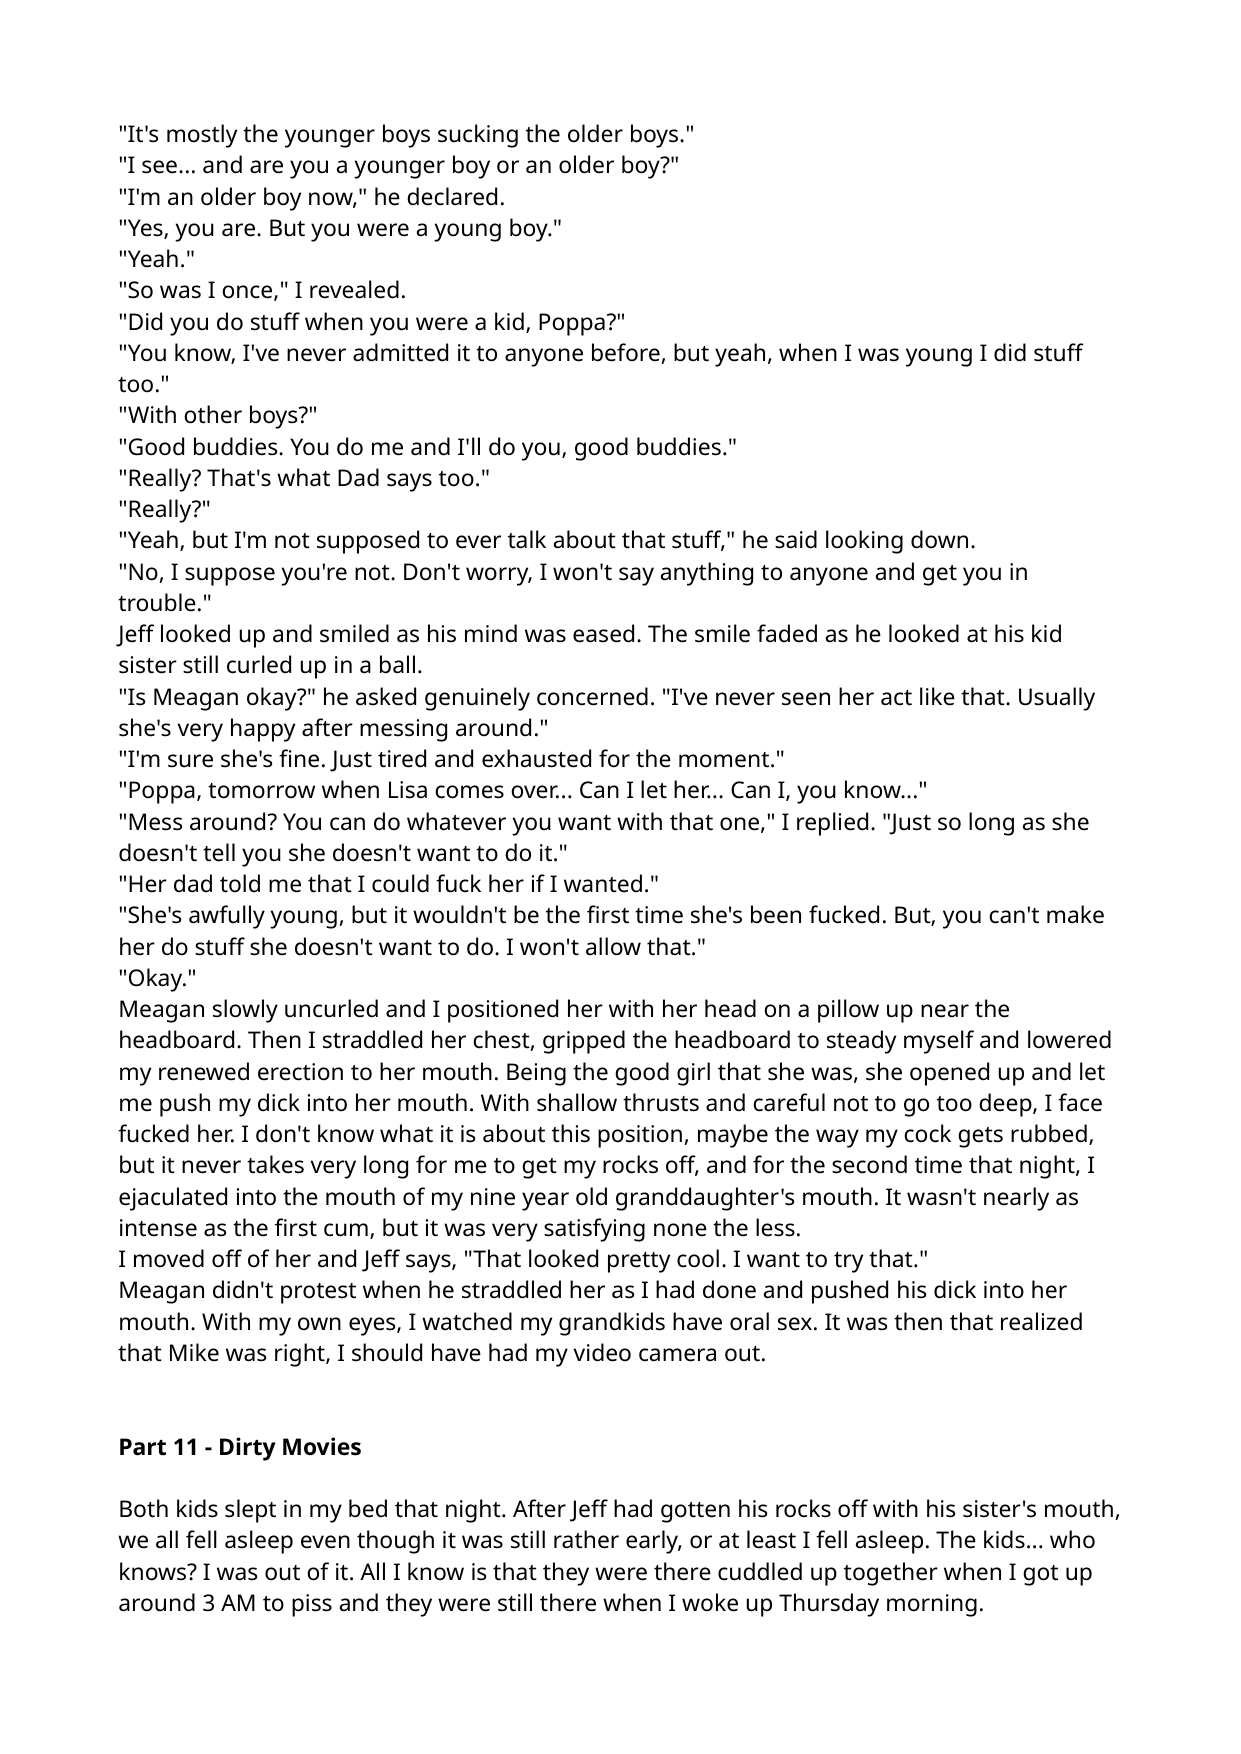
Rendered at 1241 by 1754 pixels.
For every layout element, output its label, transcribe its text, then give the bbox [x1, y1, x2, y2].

text Jeff looked up and smiled as his mind was eased. The smile faded as he looked at his kid sister still curled up in a ball. [118, 618, 1122, 681]
text "Yeah." [118, 243, 1122, 274]
text "Yeah, but I'm not supposed to ever talk about that stuff," he said looking down. [118, 524, 1122, 556]
text Meagan didn't protest when he straddled her as I had done and pushed his dick into her mouth. With my own eyes, I watched my grandkids have oral sex. It was then that realized that Mike was right, I should have had my video camera out. [118, 1274, 1122, 1368]
text "With other boys?" [118, 399, 1122, 431]
text Meagan slowly uncurled and I positioned her with her head on a pillow up near the headboard. Then I straddled her chest, gripped the headboard to steady myself and lowered my renewed erection to her mouth. Being the good girl that she was, she opened up and let me push my dick into her mouth. With shallow thrusts and careful not to go too deep, I face fucked her. I don't know what it is about this position, maybe the way my cock gets rubbed, but it never takes very long for me to get my rocks off, and for the second time that night, I ejaculated into the mouth of my nine year old granddaughter's mouth. It wasn't nearly as intense as the first cum, but it was very satisfying none the less. [118, 993, 1122, 1243]
text "Really?" [118, 493, 1122, 524]
text "Poppa, tomorrow when Lisa comes over... Can I let her... Can I, you know..." [118, 774, 1122, 806]
text "Good buddies. You do me and I'll do you, good buddies." [118, 431, 1122, 462]
text "It's mostly the younger boys sucking the older boys." [118, 118, 1122, 149]
text I moved off of her and Jeff says, "That looked pretty cool. I want to try that." [118, 1243, 1122, 1274]
text "So was I once," I revealed. [118, 274, 1122, 306]
text "Did you do stuff when you were a kid, Poppa?" [118, 306, 1122, 337]
text "Her dad told me that I could fuck her if I wanted." [118, 868, 1122, 899]
text "Okay." [118, 962, 1122, 993]
text "You know, I've never admitted it to anyone before, but yeah, when I was young I did stuff too." [118, 337, 1122, 399]
text "Mess around? You can do whatever you want with that one," I replied. "Just so long as she doesn't tell you she doesn't want to do it." [118, 806, 1122, 868]
text "I see... and are you a younger boy or an older boy?" [118, 149, 1122, 181]
text "She's awfully young, but it wouldn't be the first time she's been fucked. But, you can't make her do stuff she doesn't want to do. I won't allow that." [118, 899, 1122, 962]
text "I'm sure she's fine. Just tired and exhausted for the moment." [118, 743, 1122, 774]
text Part 11 - Dirty Movies [118, 1431, 1122, 1462]
text "I'm an older boy now," he declared. [118, 181, 1122, 212]
text "No, I suppose you're not. Don't worry, I won't say anything to anyone and get you in trouble." [118, 556, 1122, 618]
text "Really? That's what Dad says too." [118, 462, 1122, 493]
text Both kids slept in my bed that night. After Jeff had gotten his rocks off with his sister's mouth, we all fell asleep even though it was still rather early, or at least I fell asleep. The kids... who knows? I was out of it. All I know is that they were there cuddled up together when I got up around 3 AM to piss and they were still there when I woke up Thursday morning. [118, 1493, 1122, 1618]
text "Is Meagan okay?" he asked genuinely concerned. "I've never seen her act like that. Usually she's very happy after messing around." [118, 681, 1122, 743]
text "Yes, you are. But you were a young boy." [118, 212, 1122, 243]
